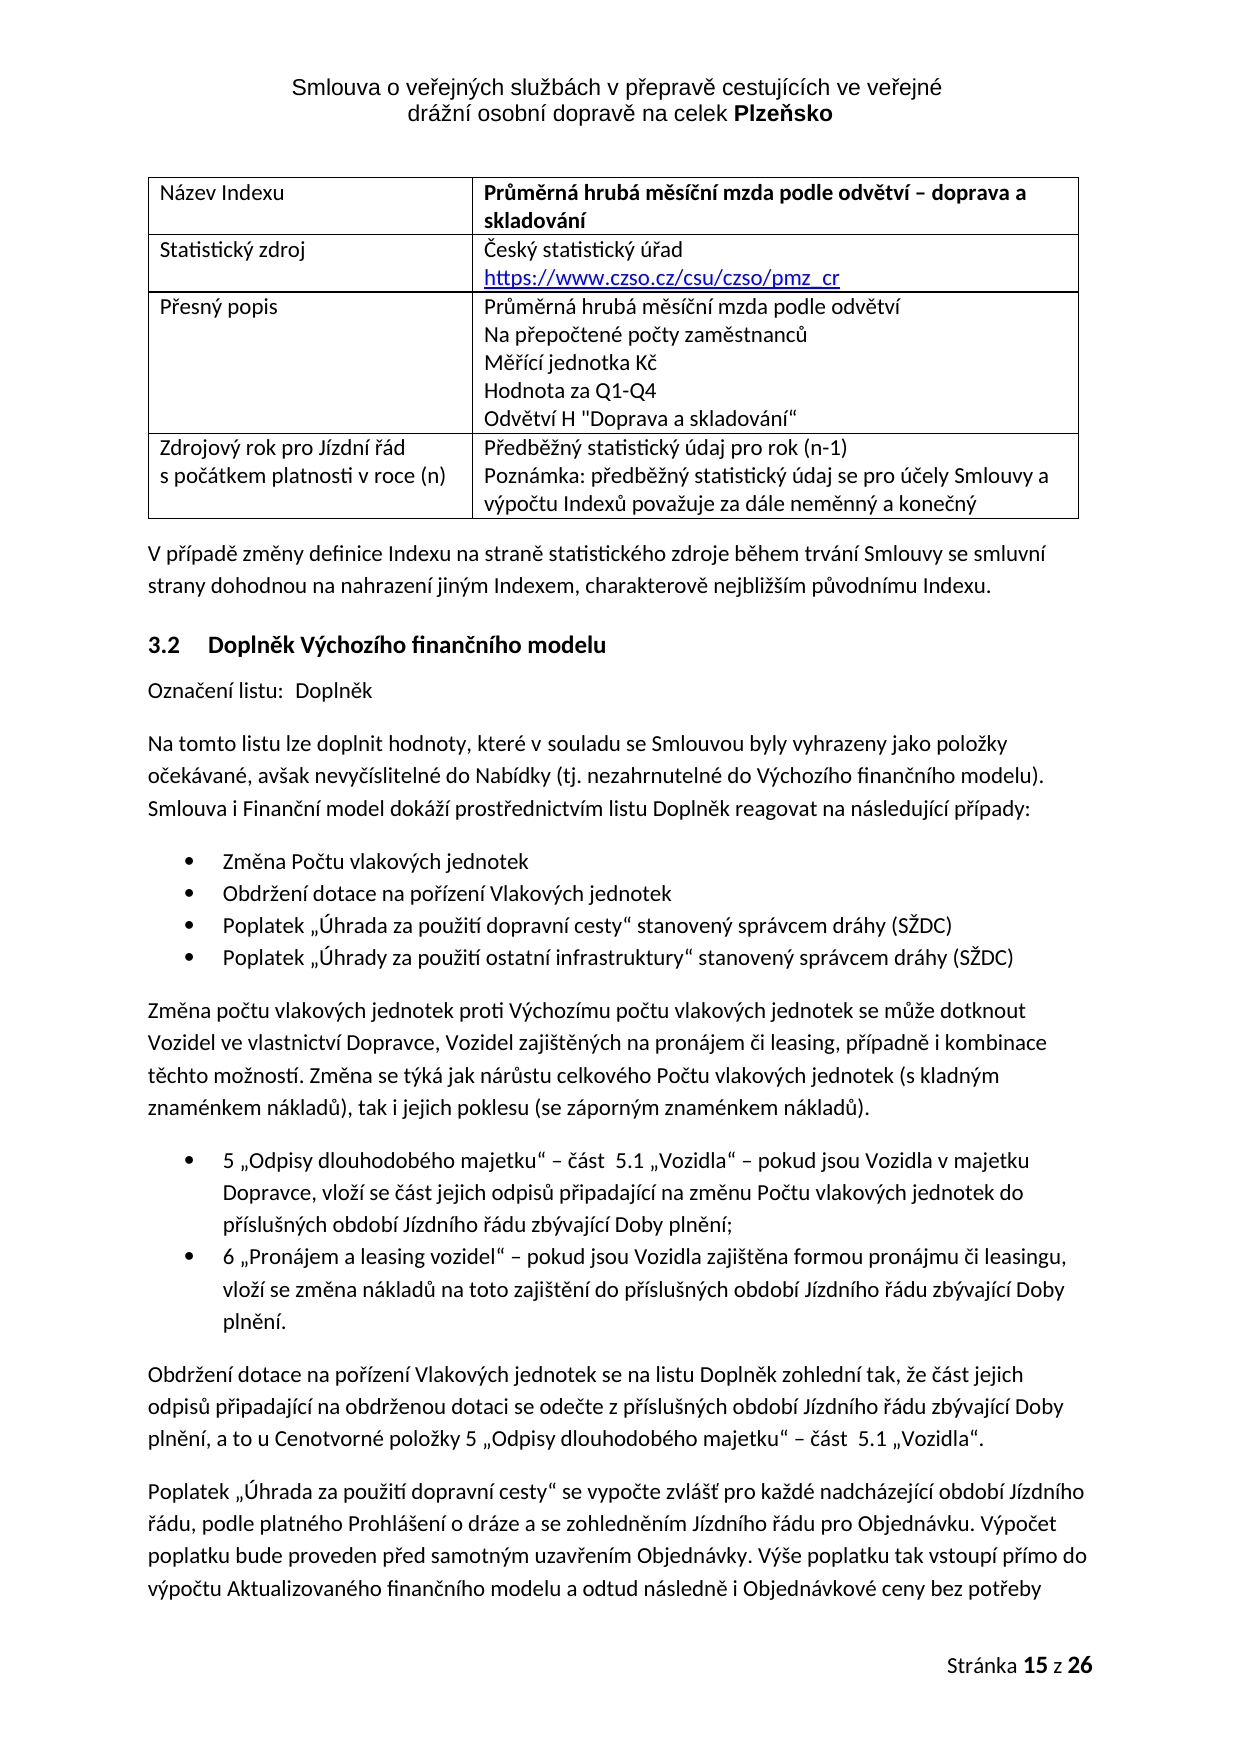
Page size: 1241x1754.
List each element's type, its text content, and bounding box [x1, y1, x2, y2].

list 6 „Pronájem a leasing vozidel“ – pokud jsou Vozidla zajištěna formou pronájmu či leasingu, vloží se změna nákladů na toto zajištění do příslušných období Jízdního řádu zbývající Doby plnění. [185, 1242, 1092, 1335]
table_cell Přesný popis [149, 293, 472, 432]
table_cell Statistický zdroj [149, 235, 472, 291]
text Na tomto listu lze doplnit hodnoty, které v souladu se Smlouvou byly vyhrazeny jako položky očekávané, avšak nevyčíslitelné do Nabídky (tj. nezahrnutelné do Výchozího finančního modelu). Smlouva i Finanční model dokáží prostřednictvím listu Doplněk reagovat na následující případy: [148, 729, 1092, 822]
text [148, 1477, 1092, 1602]
list Poplatek „Úhrady za použití ostatní infrastruktury“ stanovený správcem dráhy (SŽDC) [185, 943, 1092, 971]
list 5 „Odpisy dlouhodobého majetku“ – část 5.1 „Vozidla“ – pokud jsou Vozidla v majetku Dopravce, vloží se část jejich odpisů připadající na změnu Počtu vlakových jednotek do příslušných období Jízdního řádu zbývající Doby plnění; [185, 1146, 1092, 1238]
list Změna Počtu vlakových jednotek [185, 847, 1092, 875]
text Změna počtu vlakových jednotek proti Výchozímu počtu vlakových jednotek se může dotknout Vozidel ve vlastnictví Dopravce, Vozidel zajištěných na pronájem či leasing, případně i kombinace těchto možností. Změna se týká jak nárůstu celkového Počtu vlakových jednotek (s kladným znaménkem nákladů), tak i jejich poklesu (se záporným znaménkem nákladů). [148, 996, 1092, 1121]
table_cell Průměrná hrubá měsíční mzda podle odvětví Na přepočtené počty zaměstnanců Měřící jednotka Kč Hodnota za Q1-Q4 Odvětví H "Doprava a skladování“ [473, 293, 1078, 432]
table_cell Předběžný statistický údaj pro rok (n-1) Poznámka: předběžný statistický údaj se pro účely Smlouvy a výpočtu Indexů považuje za dále neměnný a konečný [473, 434, 1078, 518]
table_cell Český statistický úřad https://www.czso.cz/csu/czso/pmz_cr [473, 235, 1078, 291]
table_header Název Indexu [149, 178, 472, 234]
table_header Průměrná hrubá měsíční mzda podle odvětví – doprava a skladování [473, 178, 1078, 234]
text Označení listu: Doplněk [148, 676, 1092, 704]
list Obdržení dotace na pořízení Vlakových jednotek [185, 879, 1092, 907]
text Obdržení dotace na pořízení Vlakových jednotek se na listu Doplněk zohlední tak, že část jejich odpisů připadající na obdrženou dotaci se odečte z příslušných období Jízdního řádu zbývající Doby plnění, a to u Cenotvorné položky 5 „Odpisy dlouhodobého majetku“ – část 5.1 „Vozidla“. [148, 1360, 1092, 1452]
subtitle Doplněk Výchozího finančního modelu [148, 629, 1092, 659]
table_cell Zdrojový rok pro Jízdní řád s počátkem platnosti v roce (n) [149, 434, 472, 518]
list Poplatek „Úhrada za použití dopravní cesty“ stanovený správcem dráhy (SŽDC) [185, 911, 1092, 939]
text V případě změny definice Indexu na straně statistického zdroje během trvání Smlouvy se smluvní strany dohodnou na nahrazení jiným Indexem, charakterově nejbližším původnímu Indexu. [148, 539, 1092, 600]
